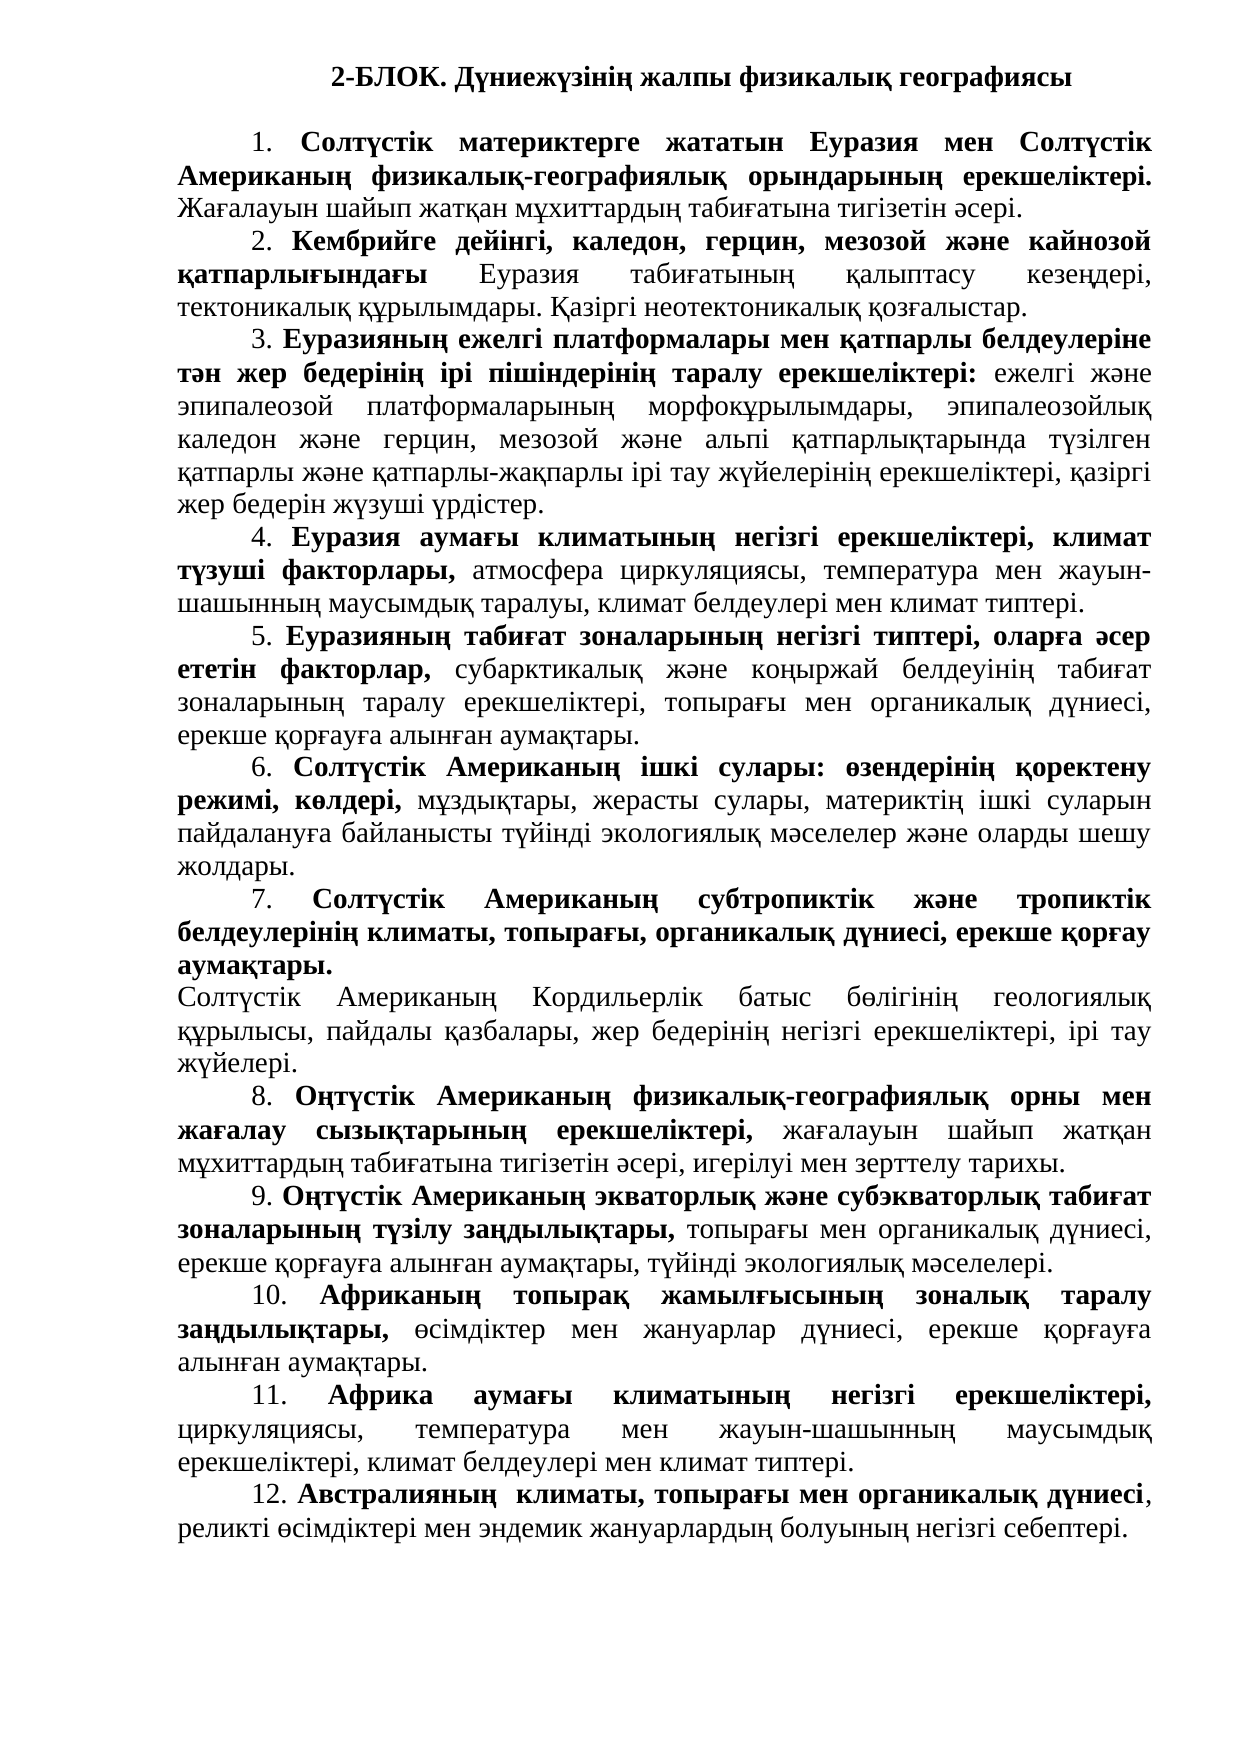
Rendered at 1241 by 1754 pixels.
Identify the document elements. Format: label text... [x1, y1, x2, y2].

text Солтүстік Американың Кордильерлік батыс бөлігінің геологиялық құрылысы, пайдалы қазбалары, жер бедерінің негізгі ерекшеліктері, ірі тау жүйелері. [177, 981, 1152, 1079]
text 9. Оңтүстік Американың экваторлық және субэкваторлық табиғат зоналарының түзілу заңдылықтары, топырағы мен органикалық дүниесі, ерекше қорғауға алынған аумақтары, түйінді экологиялық мәселелері. [177, 1179, 1152, 1278]
text 10. Африканың топырақ жамылғысының зоналық таралу заңдылықтары, өсімдіктер мен жануарлар дүниесі, ерекше қорғауға алынған аумақтары. [177, 1278, 1152, 1378]
text 1. Солтүстік материктерге жататын Еуразия мен Солтүстік Aмериканың физикалық-географиялық орындарының ерекшеліктері. Жағалауын шайып жатқан мұхиттардың табиғатына тигізетін әсері. [177, 125, 1152, 224]
text 12. Австралияның климаты, топырағы мен органикалық дүниесі, реликті өсімдіктері мен эндемик жануарлардың болуының негізгі себептері. [177, 1477, 1152, 1544]
text 5. Еуразияның табиғат зоналарының негізгі типтері, оларға әсер ететін факторлар, субарктикалық және коңыржай белдеуінің табиғат зоналарының таралу ерекшеліктері, топырағы мен органикалық дүниесі, ерекше қорғауға алынған аумақтары. [177, 619, 1152, 750]
text 8. Оңтүстік Американың физикалық-географиялық орны мен жағалау сызықтарының ерекшеліктері, жағалауын шайып жатқан мұхиттардың табиғатына тигізетін әсері, игерілуі мен зерттелу тарихы. [177, 1079, 1152, 1179]
text 2-БЛОК. Дүниежүзінің жалпы физикалық географиясы [177, 60, 1152, 93]
text 11. Африка аумағы климатының негізгі ерекшеліктері, циркуляциясы, температура мен жауын-шашынның маусымдық ерекшеліктері, климат белдеулері мен климат типтері. [177, 1378, 1152, 1477]
text 3. Еуразияның ежелгі платформалары мен қатпарлы белдеулеріне тән жер бедерінің ірі пішіндерінің таралу ерекшеліктері: ежелгі және эпипалеозой платформаларының морфокұрылымдары, эпипалеозойлық каледон және герцин, мезозой және альпі қатпарлықтарында түзілген қатпарлы және қатпарлы-жақпарлы ірі тау жүйелерінің ерекшеліктері, қазіргі жер бедерін жүзуші үрдістер. [177, 323, 1152, 520]
text 4. Еуразия аумағы климатының негізгі ерекшеліктері, климат түзуші факторлары, атмосфера циркуляциясы, температура мен жауын-шашынның маусымдық таралуы, климат белдеулері мен климат типтері. [177, 520, 1152, 619]
text 7. Солтүстік Американың субтропиктік және тропиктік белдеулерінің климаты, топырағы, органикалық дүниесі, ерекше қорғау аумақтары. [177, 882, 1152, 981]
text 2. Кембрийге дейінгі, каледон, герцин, мезозой және кайнозой қатпарлығындағы Еуразия табиғатының қалыптасу кезеңдері, тектоникалық құрылымдары. Қазіргі неотектоникалық қозғалыстар. [177, 224, 1152, 323]
text 6. Солтүстік Американың ішкі сулары: өзендерінің қоректену режимі, көлдері, мұздықтары, жерасты сулары, материктің ішкі суларын пайдалануға байланысты түйінді экологиялық мәселелер және оларды шешу жолдары. [177, 750, 1152, 882]
